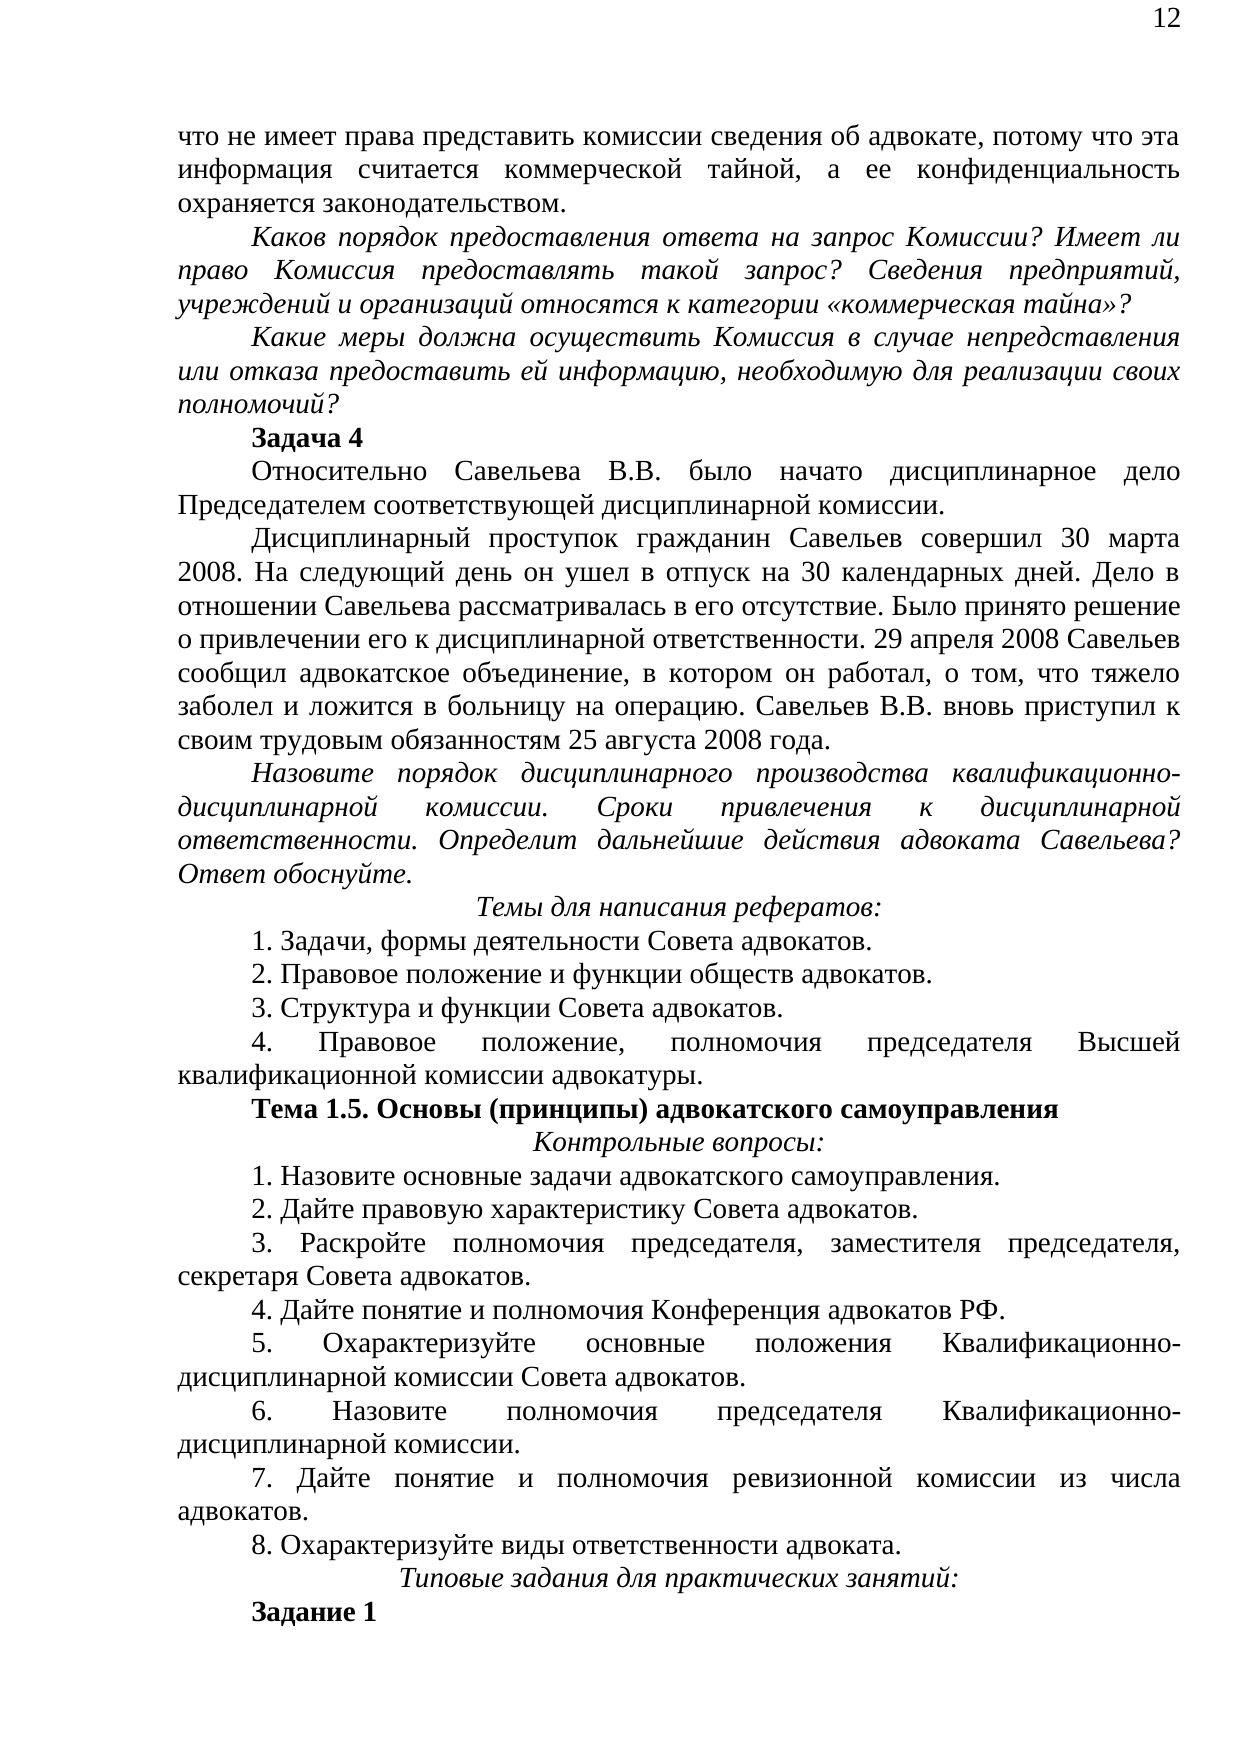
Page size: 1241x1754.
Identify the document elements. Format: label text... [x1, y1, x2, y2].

text Относительно Савельева В.В. было начато дисциплинарное дело Председателем соответствующей дисциплинарной комиссии. [177, 453, 1181, 521]
text Контрольные вопросы: [177, 1124, 1181, 1158]
text Типовые задания для практических занятий: [177, 1560, 1181, 1594]
text 6. Назовите полномочия председателя Квалификационно-дисциплинарной комиссии. [177, 1393, 1181, 1460]
text 8. Охарактеризуйте виды ответственности адвоката. [177, 1527, 1181, 1560]
text 4. Дайте понятие и полномочия Конференция адвокатов РФ. [177, 1292, 1181, 1326]
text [177, 118, 1181, 219]
text 2. Дайте правовую характеристику Совета адвокатов. [177, 1191, 1181, 1225]
text 7. Дайте понятие и полномочия ревизионной комиссии из числа адвокатов. [177, 1460, 1181, 1527]
text Темы для написания рефератов: [177, 889, 1181, 923]
text 1. Задачи, формы деятельности Совета адвокатов. [177, 923, 1181, 957]
text 1. Назовите основные задачи адвокатского самоуправления. [177, 1158, 1181, 1191]
text 4. Правовое положение, полномочия председателя Высшей квалификационной комиссии адвокатуры. [177, 1024, 1181, 1091]
text 3. Раскройте полномочия председателя, заместителя председателя, секретаря Совета адвокатов. [177, 1225, 1181, 1292]
text Назовите порядок дисциплинарного производства квалификационно-дисциплинарной комиссии. Сроки привлечения к дисциплинарной ответственности. Определит дальнейшие действия адвоката Савельева? Ответ обоснуйте. [177, 755, 1181, 889]
text Тема 1.5. Основы (принципы) адвокатского самоуправления [177, 1091, 1181, 1124]
text 3. Структура и функции Совета адвокатов. [177, 990, 1181, 1024]
text 5. Охарактеризуйте основные положения Квалификационно-дисциплинарной комиссии Совета адвокатов. [177, 1326, 1181, 1393]
text Задание 1 [177, 1594, 1181, 1627]
text 2. Правовое положение и функции обществ адвокатов. [177, 957, 1181, 990]
text Какие меры должна осуществить Комиссия в случае непредставления или отказа предоставить ей информацию, необходимую для реализации своих полномочий? [177, 319, 1181, 420]
text Задача 4 [177, 420, 1181, 453]
text Каков порядок предоставления ответа на запрос Комиссии? Имеет ли право Комиссия предоставлять такой запрос? Сведения предприятий, учреждений и организаций относятся к категории «коммерческая тайна»? [177, 219, 1181, 319]
text Дисциплинарный проступок гражданин Савельев совершил 30 марта 2008. На следующий день он ушел в отпуск на 30 календарных дней. Дело в отношении Савельева рассматривалась в его отсутствие. Было принято решение о привлечении его к дисциплинарной ответственности. 29 апреля 2008 Савельев сообщил адвокатское объединение, в котором он работал, о том, что тяжело заболел и ложится в больницу на операцию. Савельев В.В. вновь приступил к своим трудовым обязанностям 25 августа 2008 года. [177, 521, 1181, 755]
